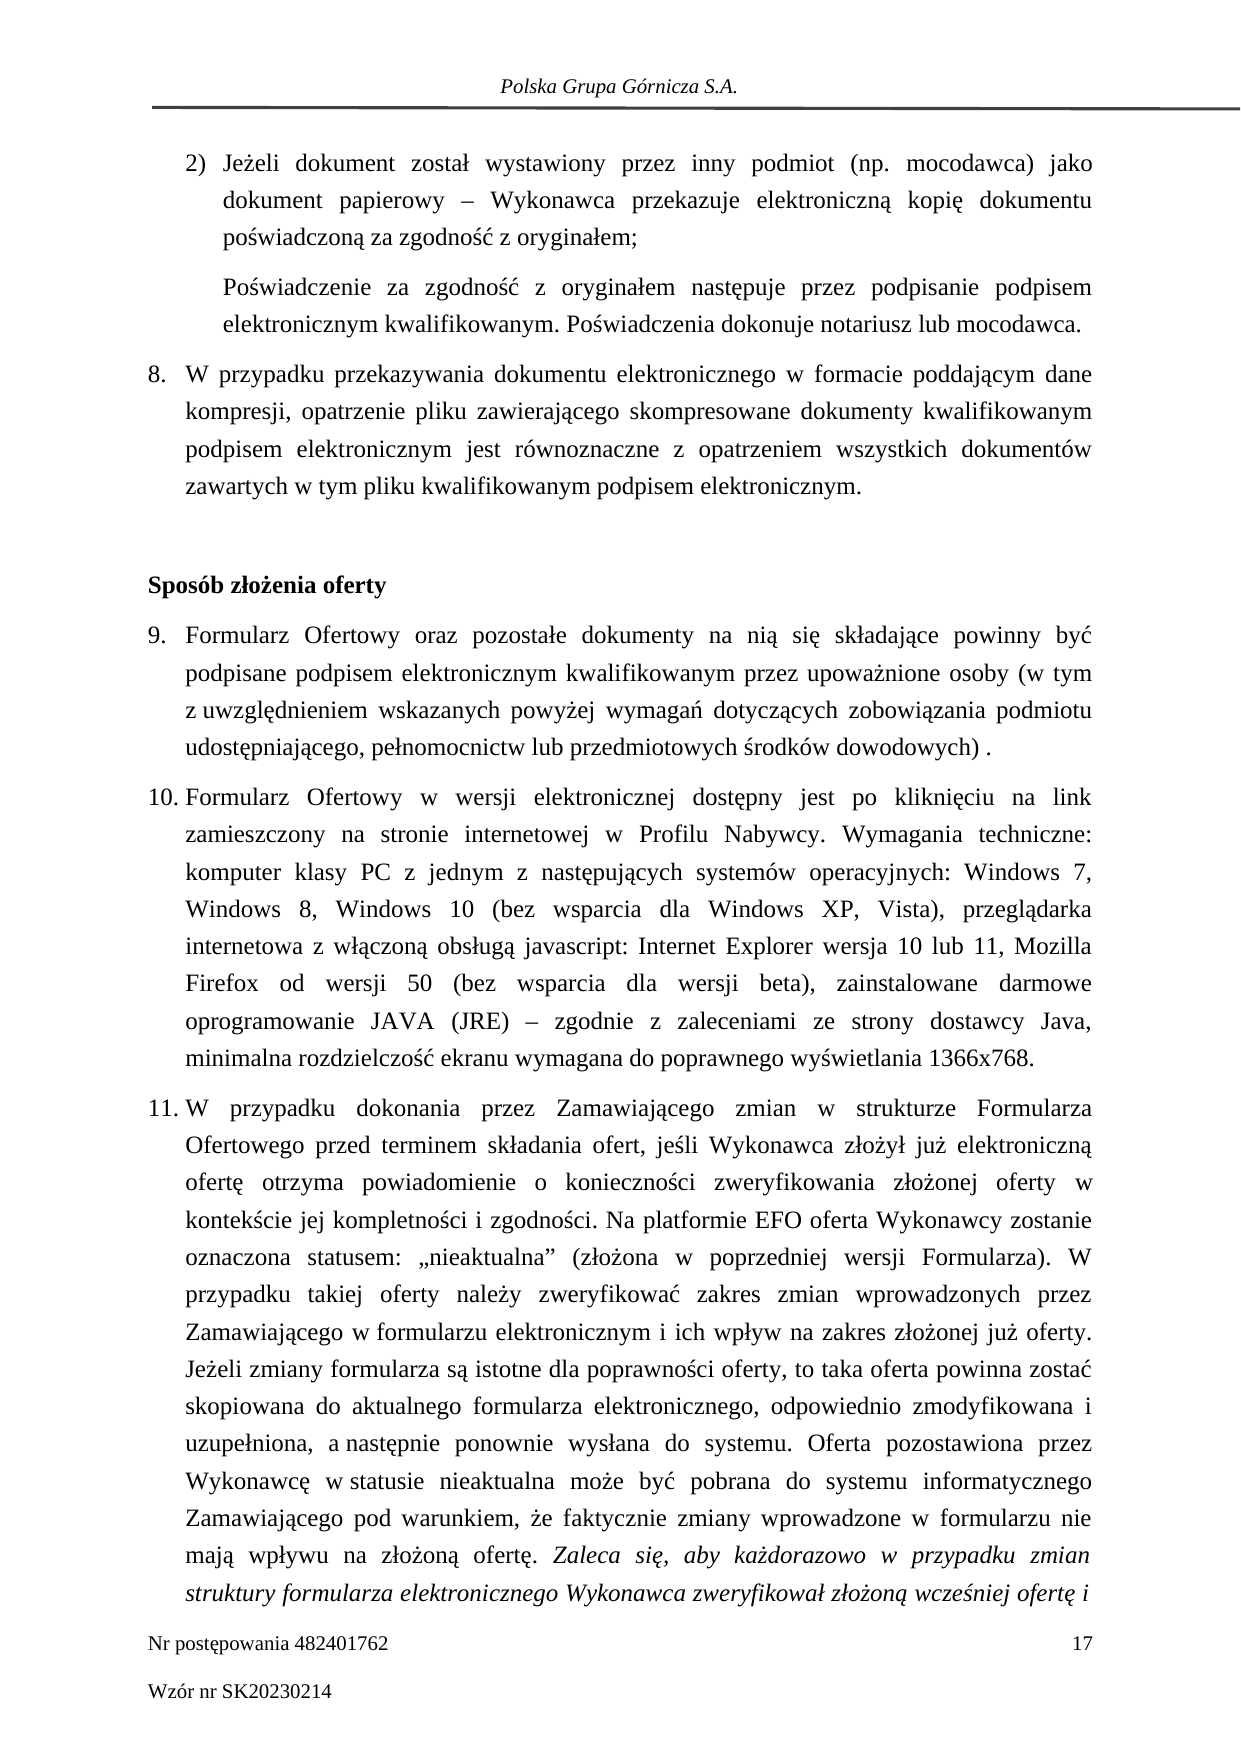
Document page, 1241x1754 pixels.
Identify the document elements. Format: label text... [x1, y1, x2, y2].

list Formularz Ofertowy oraz pozostałe dokumenty na nią się składające powinny być podpisane podpisem elektronicznym kwalifikowanym przez upoważnione osoby (w tym z uwzględnieniem wskazanych powyżej wymagań dotyczących zobowiązania podmiotu udostępniającego, pełnomocnictw lub przedmiotowych środków dowodowych) . [148, 620, 1093, 761]
list Formularz Ofertowy w wersji elektronicznej dostępny jest po kliknięciu na link zamieszczony na stronie internetowej w Profilu Nabywcy. Wymagania techniczne: komputer klasy PC z jednym z następujących systemów operacyjnych: Windows 7, Windows 8, Windows 10 (bez wsparcia dla Windows XP, Vista), przeglądarka internetowa z włączoną obsługą javascript: Internet Explorer wersja 10 lub 11, Mozilla Firefox od wersji 50 (bez wsparcia dla wersji beta), zainstalowane darmowe oprogramowanie JAVA (JRE) – zgodnie z zaleceniami ze strony dostawcy Java, minimalna rozdzielczość ekranu wymagana do poprawnego wyświetlania 1366x768. [148, 782, 1093, 1072]
text Sposób złożenia oferty [148, 571, 1093, 599]
list W przypadku przekazywania dokumentu elektronicznego w formacie poddającym dane kompresji, opatrzenie pliku zawierającego skompresowane dokumenty kwalifikowanym podpisem elektronicznym jest równoznaczne z opatrzeniem wszystkich dokumentów zawartych w tym pliku kwalifikowanym podpisem elektronicznym. [148, 359, 1093, 500]
list Jeżeli dokument został wystawiony przez inny podmiot (np. mocodawca) jako dokument papierowy – Wykonawca przekazuje elektroniczną kopię dokumentu poświadczoną za zgodność z oryginałem; [185, 148, 1093, 251]
list Poświadczenie za zgodność z oryginałem następuje przez podpisanie podpisem elektronicznym kwalifikowanym. Poświadczenia dokonuje notariusz lub mocodawca. [223, 272, 1093, 338]
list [148, 1093, 1093, 1606]
